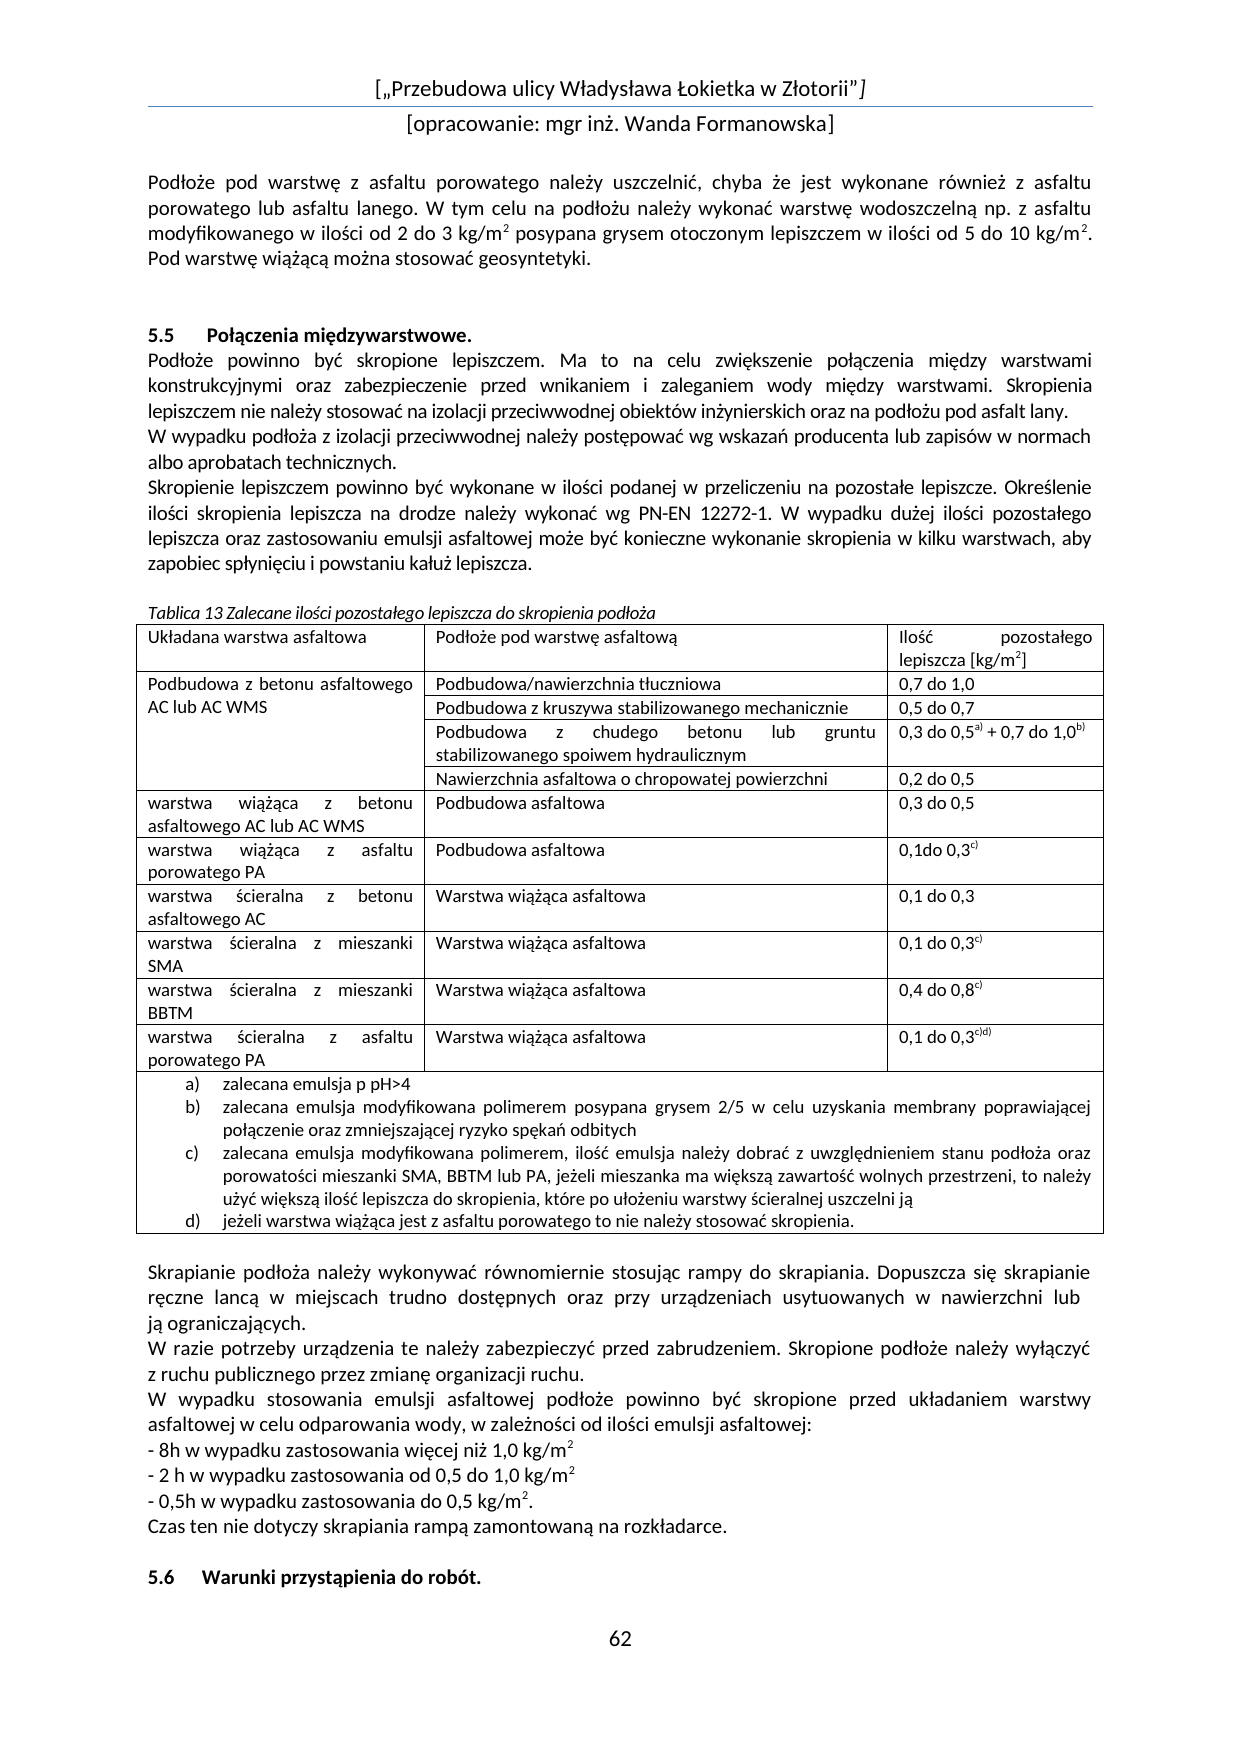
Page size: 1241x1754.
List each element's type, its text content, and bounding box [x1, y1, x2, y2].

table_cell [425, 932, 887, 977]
text W wypadku stosowania emulsji asfaltowej podłoże powinno być skropione przed układaniem warstwy asfaltowej w celu odparowania wody, w zależności od ilości emulsji asfaltowej: [148, 1386, 1093, 1437]
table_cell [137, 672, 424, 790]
text W wypadku podłoża z izolacji przeciwwodnej należy postępować wg wskazań producenta lub zapisów w normach albo aprobatach technicznych. [148, 423, 1093, 474]
text - 8h w wypadku zastosowania więcej niż 1,0 kg/m2 [148, 1437, 1093, 1462]
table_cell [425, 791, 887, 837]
text - 2 h w wypadku zastosowania od 0,5 do 1,0 kg/m2 [148, 1462, 1093, 1488]
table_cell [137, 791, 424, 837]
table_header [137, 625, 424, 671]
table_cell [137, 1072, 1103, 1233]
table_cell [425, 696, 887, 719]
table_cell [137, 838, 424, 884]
text - 0,5h w wypadku zastosowania do 0,5 kg/m2. [148, 1488, 1093, 1513]
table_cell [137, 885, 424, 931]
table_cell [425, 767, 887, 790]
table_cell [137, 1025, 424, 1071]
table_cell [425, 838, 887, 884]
text Tablica 13 Zalecane ilości pozostałego lepiszcza do skropienia podłoża [148, 601, 1093, 624]
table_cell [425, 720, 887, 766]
text Podłoże powinno być skropione lepiszczem. Ma to na celu zwiększenie połączenia między warstwami konstrukcyjnymi oraz zabezpieczenie przed wnikaniem i zaleganiem wody między warstwami. Skropienia lepiszczem nie należy stosować na izolacji przeciwwodnej obiektów inżynierskich oraz na podłożu pod asfalt lany. [148, 347, 1093, 423]
text Skrapianie podłoża należy wykonywać równomiernie stosując rampy do skrapiania. Dopuszcza się skrapianie ręczne lancą w miejscach trudno dostępnych oraz przy urządzeniach usytuowanych w nawierzchni lub ją ograniczających. [148, 1259, 1093, 1335]
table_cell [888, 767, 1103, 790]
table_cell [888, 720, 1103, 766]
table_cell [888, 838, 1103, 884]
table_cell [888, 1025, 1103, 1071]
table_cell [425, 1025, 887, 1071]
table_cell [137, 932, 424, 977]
text 5.6 Warunki przystąpienia do robót. [148, 1564, 1093, 1589]
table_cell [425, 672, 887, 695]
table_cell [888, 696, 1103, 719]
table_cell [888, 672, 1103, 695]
text Podłoże pod warstwę z asfaltu porowatego należy uszczelnić, chyba że jest wykonane również z asfaltu porowatego lub asfaltu lanego. W tym celu na podłożu należy wykonać warstwę wodoszczelną np. z asfaltu modyfikowanego w ilości od 2 do 3 kg/m2 posypana grysem otoczonym lepiszczem w ilości od 5 do 10 kg/m2. Pod warstwę wiążącą można stosować geosyntetyki. [148, 169, 1093, 271]
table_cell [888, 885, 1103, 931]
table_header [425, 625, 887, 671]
text W razie potrzeby urządzenia te należy zabezpieczyć przed zabrudzeniem. Skropione podłoże należy wyłączyć z ruchu publicznego przez zmianę organizacji ruchu. [148, 1335, 1093, 1386]
text 5.5 Połączenia międzywarstwowe. [148, 322, 1093, 347]
text Czas ten nie dotyczy skrapiania rampą zamontowaną na rozkładarce. [148, 1513, 1093, 1539]
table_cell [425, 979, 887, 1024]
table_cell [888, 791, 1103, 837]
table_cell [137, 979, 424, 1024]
text Skropienie lepiszczem powinno być wykonane w ilości podanej w przeliczeniu na pozostałe lepiszcze. Określenie ilości skropienia lepiszcza na drodze należy wykonać wg PN-EN 12272-1. W wypadku dużej ilości pozostałego lepiszcza oraz zastosowaniu emulsji asfaltowej może być konieczne wykonanie skropienia w kilku warstwach, aby zapobiec spłynięciu i powstaniu kałuż lepiszcza. [148, 474, 1093, 576]
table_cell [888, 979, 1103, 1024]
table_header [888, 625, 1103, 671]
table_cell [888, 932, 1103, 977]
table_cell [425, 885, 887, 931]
